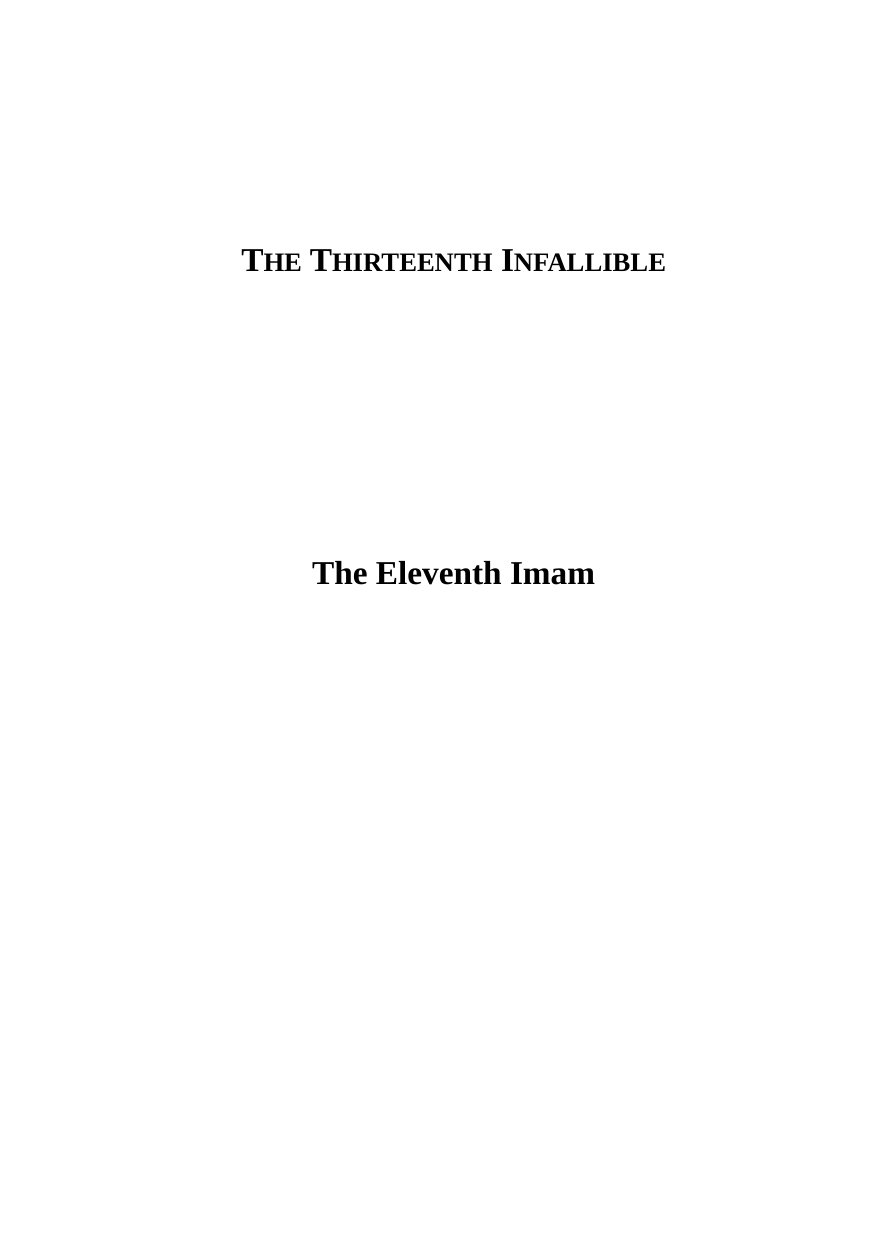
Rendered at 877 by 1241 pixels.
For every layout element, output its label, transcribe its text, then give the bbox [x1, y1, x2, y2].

text The Thirteenth Infallible [105, 240, 802, 278]
text The Eleventh Imam [105, 553, 802, 592]
